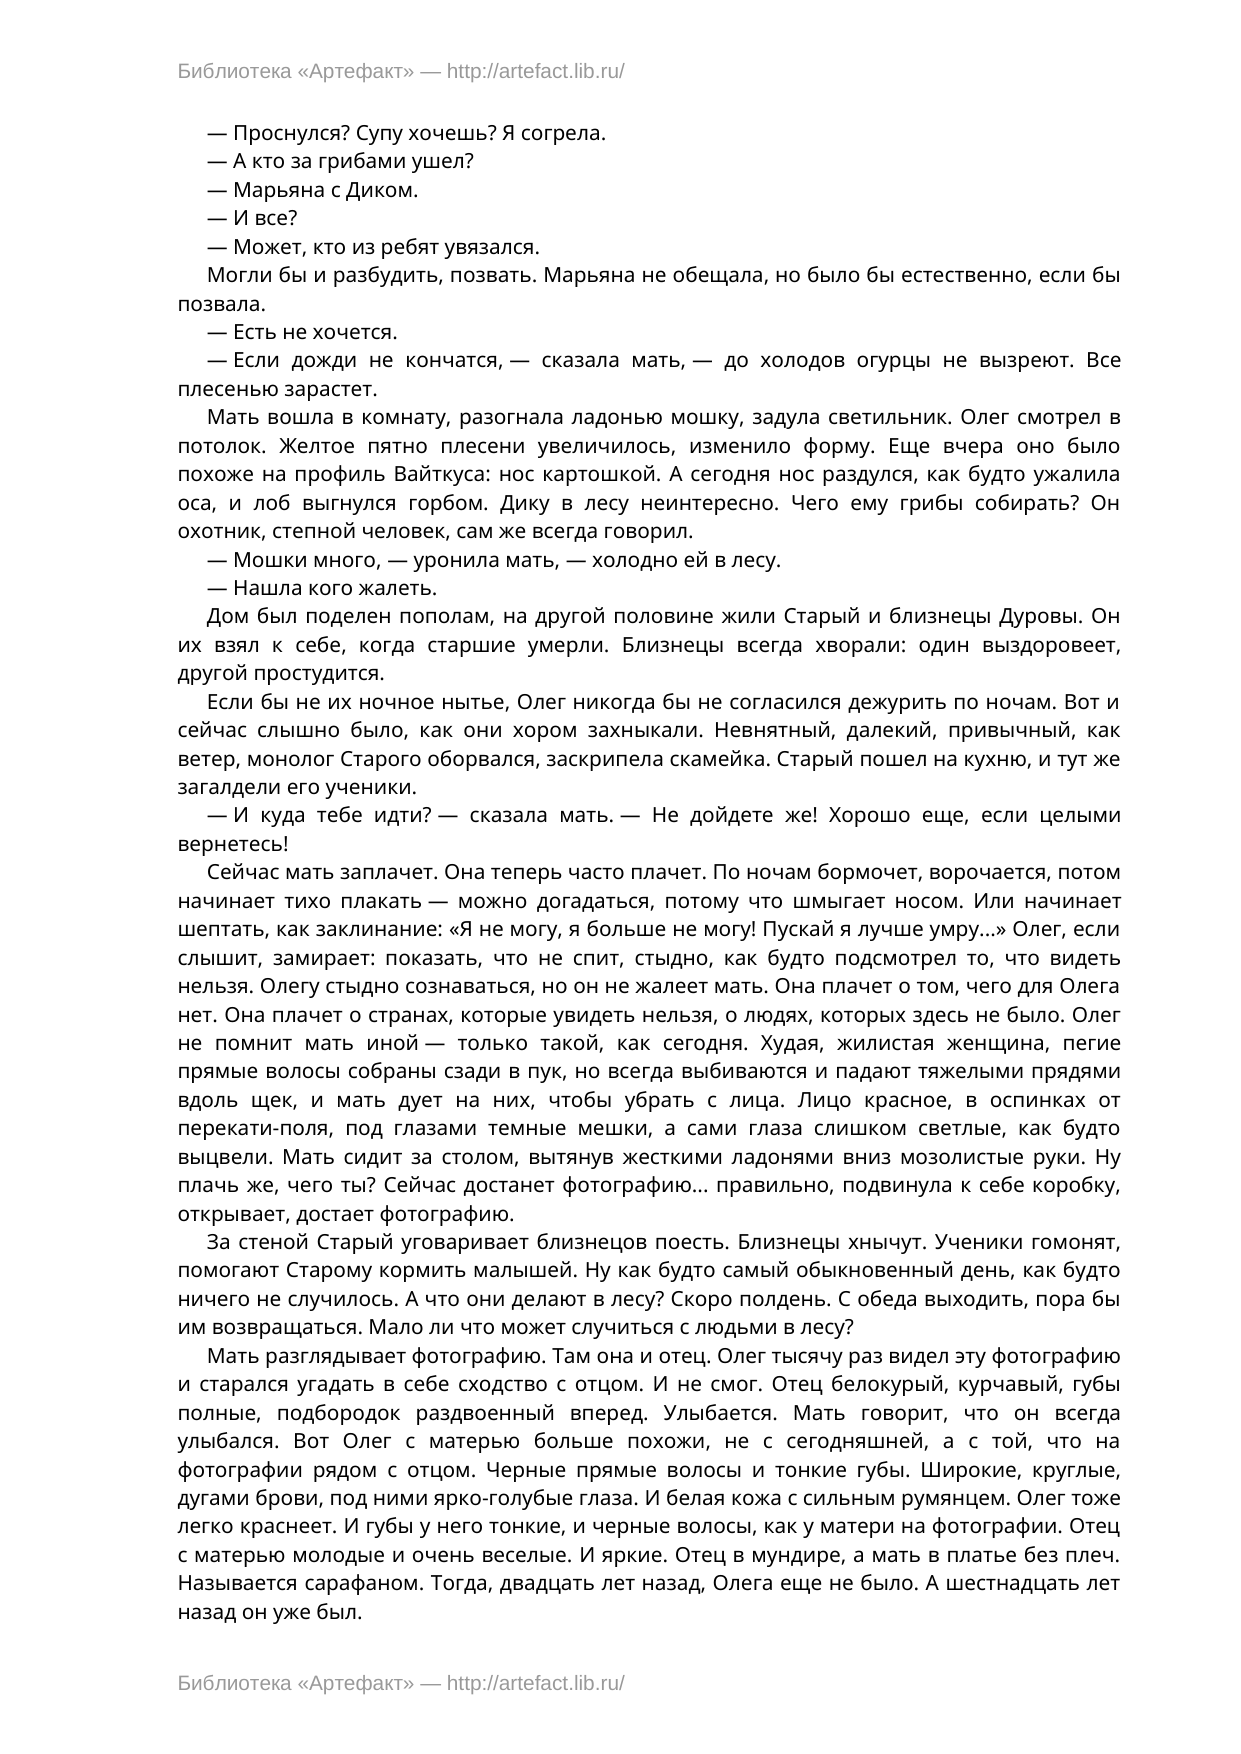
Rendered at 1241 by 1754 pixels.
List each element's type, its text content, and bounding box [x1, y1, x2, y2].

text — Есть не хочется. [177, 317, 1122, 346]
text Могли бы и разбудить, позвать. Марьяна не обещала, но было бы естественно, если бы позвала. [177, 260, 1122, 317]
text — И куда тебе идти? — сказала мать. — Не дойдете же! Хорошо еще, если целыми вернетесь! [177, 801, 1122, 857]
text Если бы не их ночное нытье, Олег никогда бы не согласился дежурить по ночам. Вот и сейчас слышно было, как они хором захныкали. Невнятный, далекий, привычный, как ветер, монолог Старого оборвался, заскрипела скамейка. Старый пошел на кухню, и тут же загалдели его ученики. [177, 687, 1122, 801]
text Мать вошла в комнату, разогнала ладонью мошку, задула светильник. Олег смотрел в потолок. Желтое пятно плесени увеличилось, изменило форму. Еще вчера оно было похоже на профиль Вайткуса: нос картошкой. А сегодня нос раздулся, как будто ужалила оса, и лоб выгнулся горбом. Дику в лесу неинтересно. Чего ему грибы собирать? Он охотник, степной человек, сам же всегда говорил. [177, 402, 1122, 545]
text — Проснулся? Супу хочешь? Я согрела. [177, 118, 1122, 147]
text Дом был поделен пополам, на другой половине жили Старый и близнецы Дуровы. Он их взял к себе, когда старшие умерли. Близнецы всегда хворали: один выздоровеет, другой простудится. [177, 602, 1122, 687]
text — И все? [177, 203, 1122, 232]
text — Марьяна с Диком. [177, 175, 1122, 203]
text — Может, кто из ребят увязался. [177, 232, 1122, 260]
text — Нашла кого жалеть. [177, 573, 1122, 602]
text Сейчас мать заплачет. Она теперь часто плачет. По ночам бормочет, ворочается, потом начинает тихо плакать — можно догадаться, потому что шмыгает носом. Или начинает шептать, как заклинание: «Я не могу, я больше не могу! Пускай я лучше умру...» Олег, если слышит, замирает: показать, что не спит, стыдно, как будто подсмотрел то, что видеть нельзя. Олегу стыдно сознаваться, но он не жалеет мать. Она плачет о том, чего для Олега нет. Она плачет о странах, которые увидеть нельзя, о людях, которых здесь не было. Олег не помнит мать иной — только такой, как сегодня. Худая, жилистая женщина, пегие прямые волосы собраны сзади в пук, но всегда выбиваются и падают тяжелыми прядями вдоль щек, и мать дует на них, чтобы убрать с лица. Лицо красное, в оспинках от перекати-поля, под глазами темные мешки, а сами глаза слишком светлые, как будто выцвели. Мать сидит за столом, вытянув жесткими ладонями вниз мозолистые руки. Ну плачь же, чего ты? Сейчас достанет фотографию... правильно, подвинула к себе коробку, открывает, достает фотографию. [177, 857, 1122, 1227]
text — Мошки много, — уронила мать, — холодно ей в лесу. [177, 545, 1122, 573]
text За стеной Старый уговаривает близнецов поесть. Близнецы хнычут. Ученики гомонят, помогают Старому кормить малышей. Ну как будто самый обыкновенный день, как будто ничего не случилось. А что они делают в лесу? Скоро полдень. С обеда выходить, пора бы им возвращаться. Мало ли что может случиться с людьми в лесу? [177, 1227, 1122, 1341]
text Мать разглядывает фотографию. Там она и отец. Олег тысячу раз видел эту фотографию и старался угадать в себе сходство с отцом. И не смог. Отец белокурый, курчавый, губы полные, подбородок раздвоенный вперед. Улыбается. Мать говорит, что он всегда улыбался. Вот Олег с матерью больше похожи, не с сегодняшней, а с той, что на фотографии рядом с отцом. Черные прямые волосы и тонкие губы. Широкие, круглые, дугами брови, под ними ярко-голубые глаза. И белая кожа с сильным румянцем. Олег тоже легко краснеет. И губы у него тонкие, и черные волосы, как у матери на фотографии. Отец с матерью молодые и очень веселые. И яркие. Отец в мундире, а мать в платье без плеч. Называется сарафаном. Тогда, двадцать лет назад, Олега еще не было. А шестнадцать лет назад он уже был. [177, 1341, 1122, 1625]
text — Если дожди не кончатся, — сказала мать, — до холодов огурцы не вызреют. Все плесенью зарастет. [177, 346, 1122, 402]
text — А кто за грибами ушел? [177, 147, 1122, 175]
